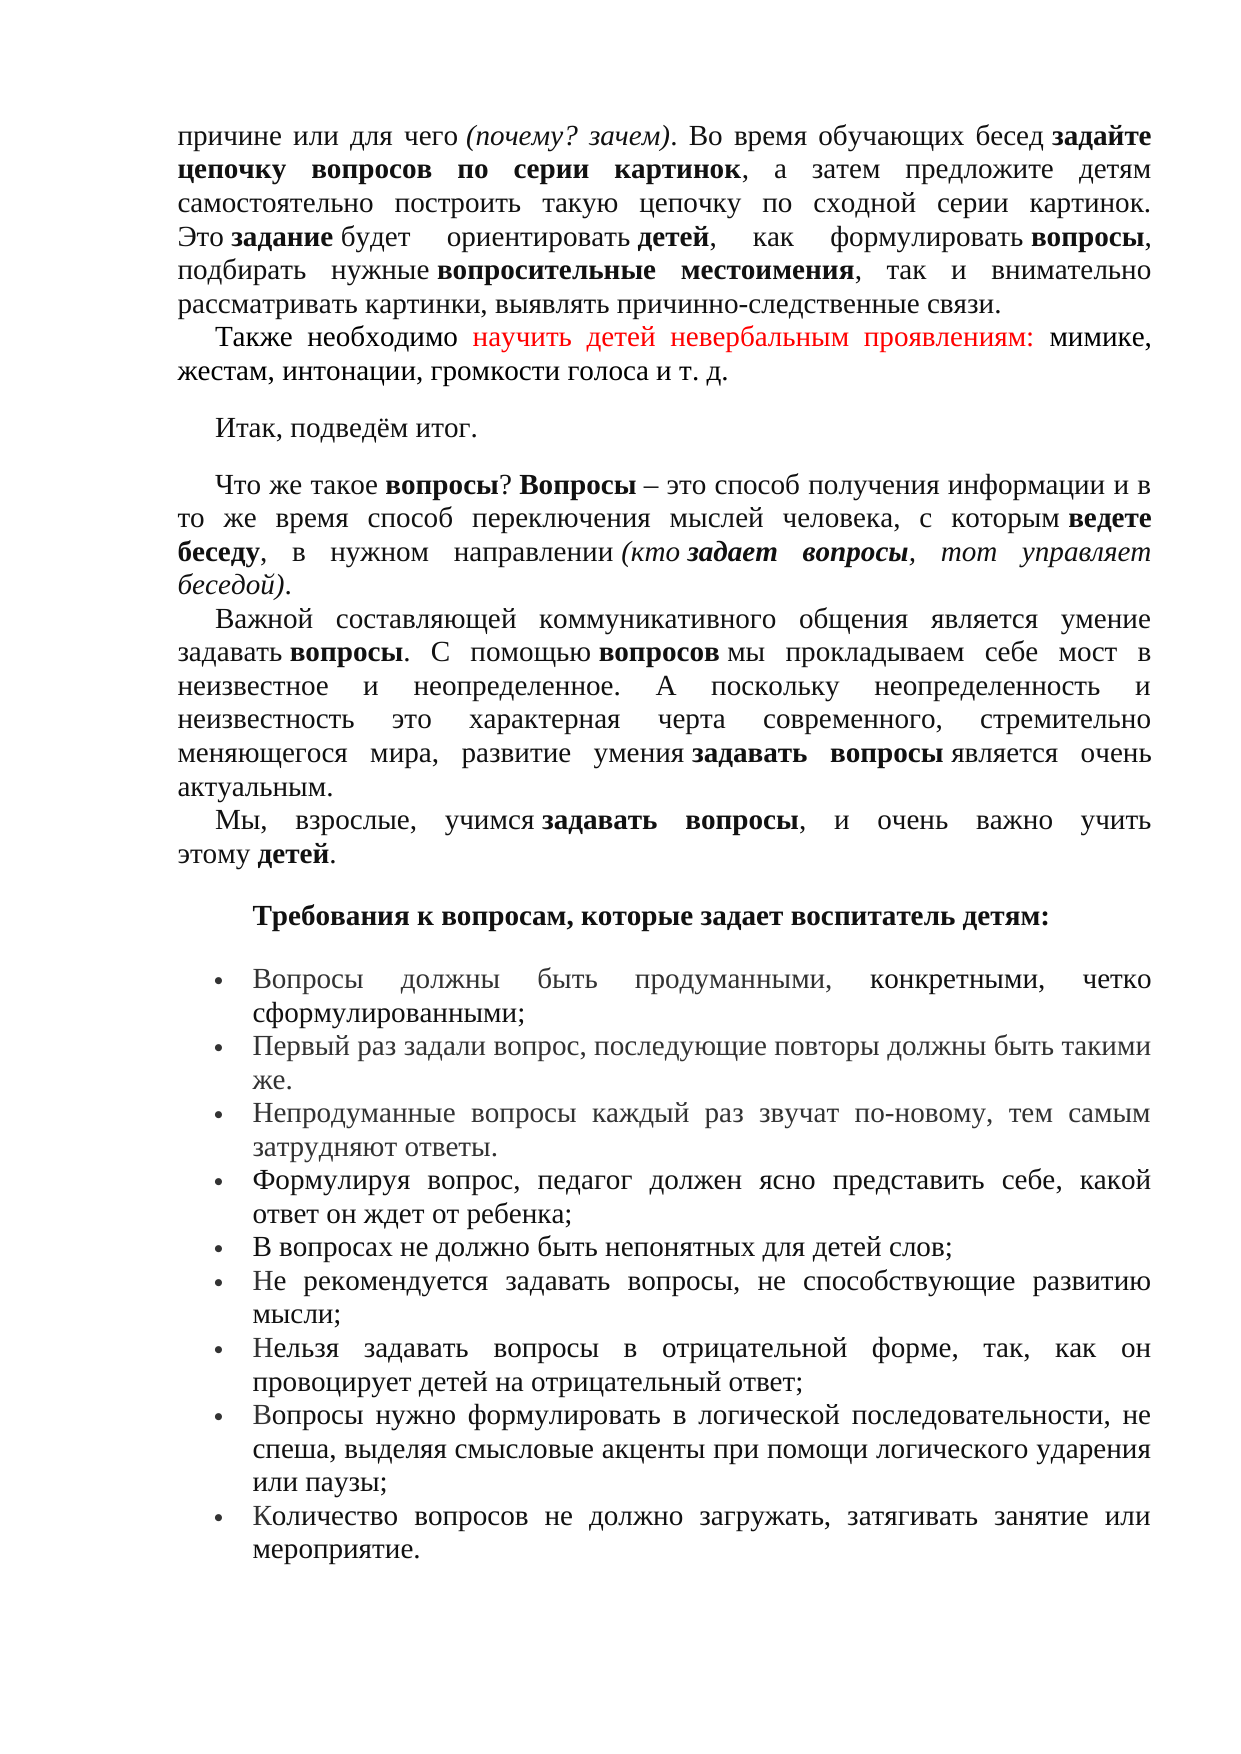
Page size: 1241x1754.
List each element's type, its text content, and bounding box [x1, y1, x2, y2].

list Формулируя вопрос, педагог должен ясно представить себе, какой ответ он ждет от ребенка; [215, 1162, 1152, 1229]
list Вопросы нужно формулировать в логической последовательности, не спеша, выделяя смысловые акценты при помощи логического ударения или паузы; [215, 1397, 1152, 1498]
text Мы, взрослые, учимся задавать вопросы, и очень важно учить этому детей. [177, 802, 1152, 869]
list В вопросах не должно быть непонятных для детей слов; [215, 1229, 1152, 1263]
list Количество вопросов не должно загружать, затягивать занятие или мероприятие. [215, 1498, 1152, 1565]
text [177, 118, 1152, 319]
list Нельзя задавать вопросы в отрицательной форме, так, как он провоцирует детей на отрицательный ответ; [215, 1330, 1152, 1397]
list Вопросы должны быть продуманными, конкретными, четко сформулированными; [215, 961, 1152, 1028]
list Не рекомендуется задавать вопросы, не способствующие развитию мысли; [215, 1263, 1152, 1330]
text Также необходимо научить детей невербальным проявлениям: мимике, жестам, интонации, громкости голоса и т. д. [177, 319, 1152, 386]
text Что же такое вопросы? Вопросы – это способ получения информации и в то же время способ переключения мыслей человека, с которым ведете беседу, в нужном направлении (кто задает вопросы, тот управляет беседой). [177, 467, 1152, 601]
text Важной составляющей коммуникативного общения является умение задавать вопросы. С помощью вопросов мы прокладываем себе мост в неизвестное и неопределенное. А поскольку неопределенность и неизвестность это характерная черта современного, стремительно меняющегося мира, развитие умения задавать вопросы является очень актуальным. [177, 601, 1152, 802]
text Требования к вопросам, которые задает воспитатель детям: [252, 898, 1152, 932]
text Итак, подведём итог. [177, 410, 1152, 443]
list Непродуманные вопросы каждый раз звучат по-новому, тем самым затрудняют ответы. [215, 1095, 1152, 1162]
list Первый раз задали вопрос, последующие повторы должны быть такими же. [215, 1028, 1152, 1095]
